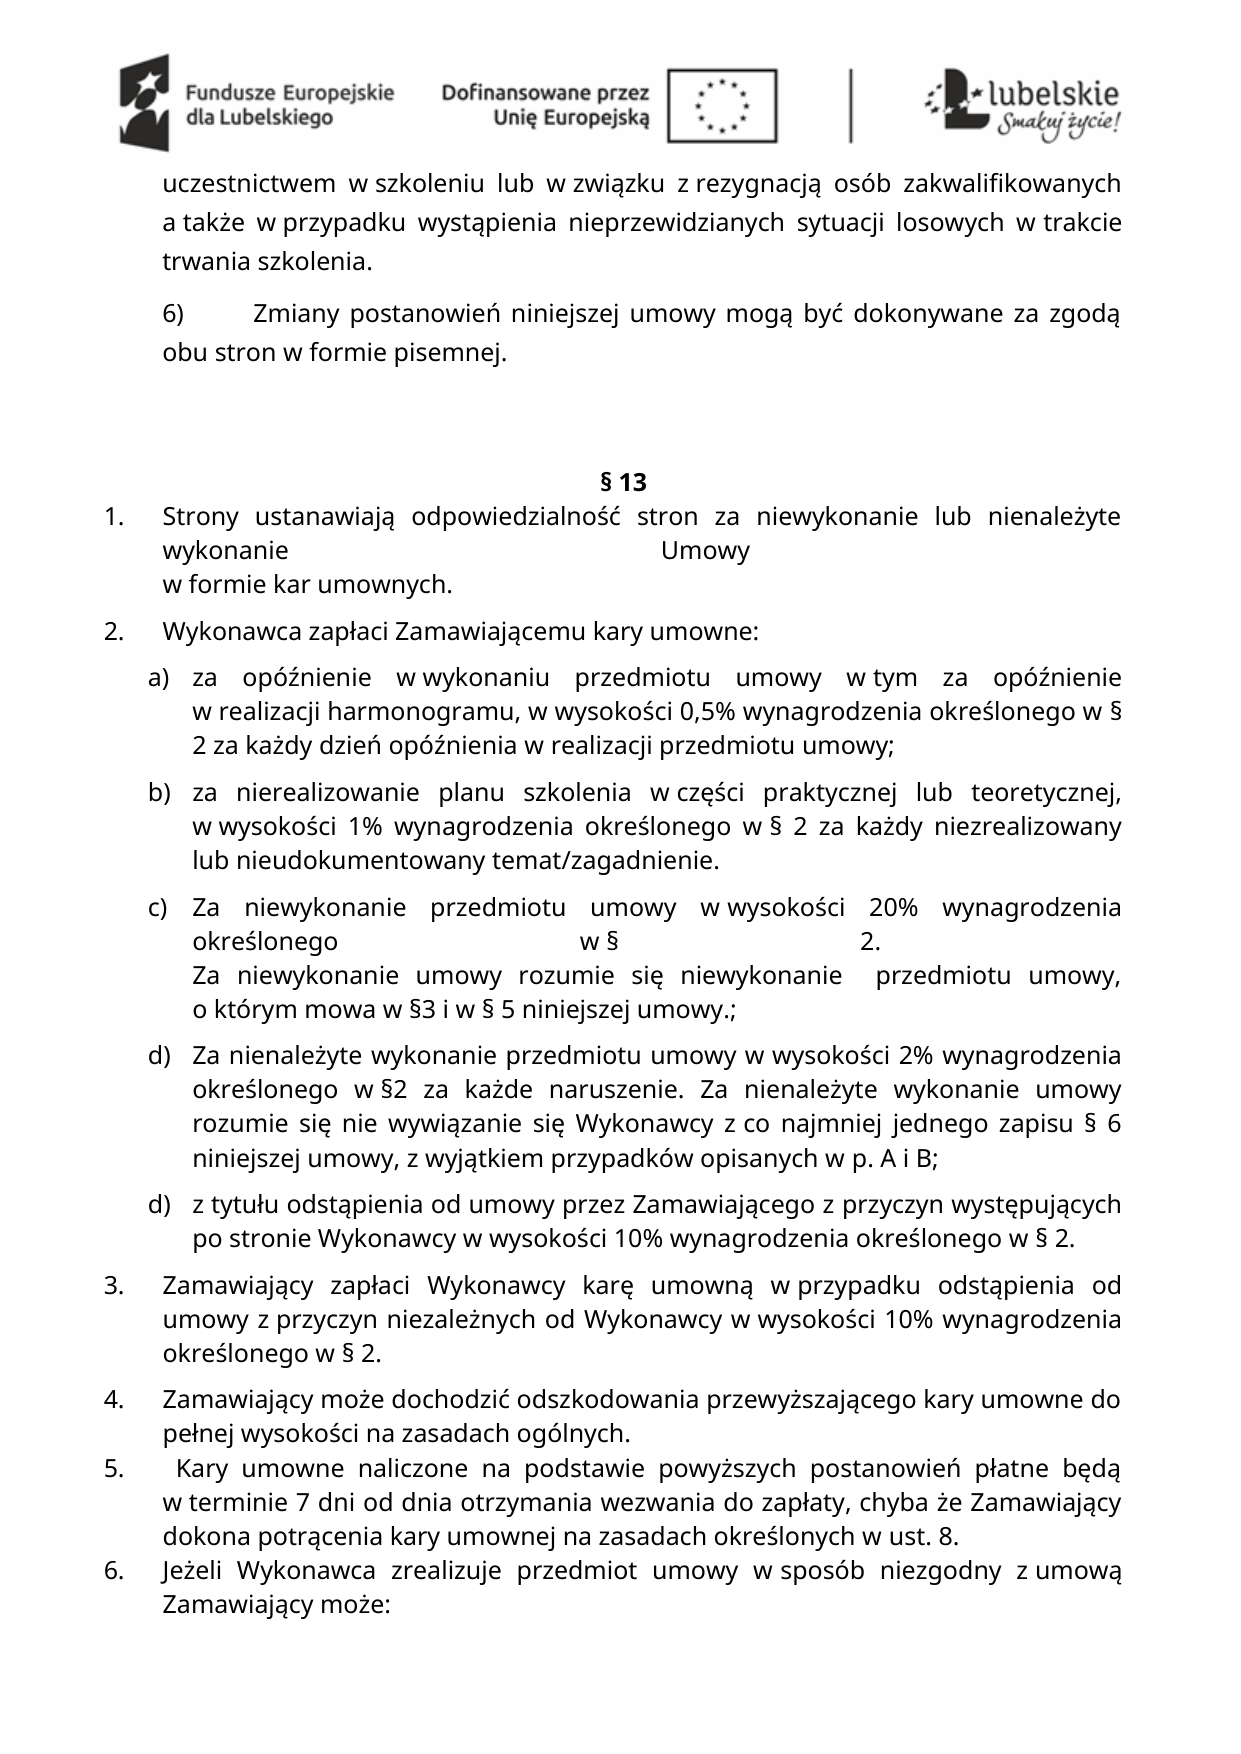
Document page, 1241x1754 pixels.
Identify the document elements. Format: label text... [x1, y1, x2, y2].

text 2. Wykonawca zapłaci Zamawiającemu kary umowne: [103, 613, 1122, 647]
text 1. Strony ustanawiają odpowiedzialność stron za niewykonanie lub nienależyte wykonanie Umowy w formie kar umownych. [103, 499, 1122, 601]
text c) Za niewykonanie przedmiotu umowy w wysokości 20% wynagrodzenia określonego w § 2. Za niewykonanie umowy rozumie się niewykonanie przedmiotu umowy, o którym mowa w §3 i w § 5 niniejszej umowy.; [148, 889, 1122, 1026]
text 4. Zamawiający może dochodzić odszkodowania przewyższającego kary umowne do pełnej wysokości na zasadach ogólnych. [103, 1382, 1122, 1450]
text d) Za nienależyte wykonanie przedmiotu umowy w wysokości 2% wynagrodzenia określonego w §2 za każde naruszenie. Za nienależyte wykonanie umowy rozumie się nie wywiązanie się Wykonawcy z co najmniej jednego zapisu § 6 niniejszej umowy, z wyjątkiem przypadków opisanych w p. A i B; [148, 1038, 1122, 1174]
text § 13 [95, 464, 1152, 499]
text b) za nierealizowanie planu szkolenia w części praktycznej lub teoretycznej, w wysokości 1% wynagrodzenia określonego w § 2 za każdy niezrealizowany lub nieudokumentowany temat/zagadnienie. [148, 774, 1122, 877]
text d) z tytułu odstąpienia od umowy przez Zamawiającego z przyczyn występujących po stronie Wykonawcy w wysokości 10% wynagrodzenia określonego w § 2. [148, 1187, 1122, 1255]
text 6) Zmiany postanowień niniejszej umowy mogą być dokonywane za zgodą obu stron w formie pisemnej. [162, 295, 1122, 369]
text 5. Kary umowne naliczone na podstawie powyższych postanowień płatne będą w terminie 7 dni od dnia otrzymania wezwania do zapłaty, chyba że Zamawiający dokona potrącenia kary umownej na zasadach określonych w ust. 8. [103, 1450, 1122, 1552]
text 6. Jeżeli Wykonawca zrealizuje przedmiot umowy w sposób niezgodny z umową Zamawiający może: [103, 1552, 1122, 1621]
picture [94, 29, 1146, 166]
text a) za opóźnienie w wykonaniu przedmiotu umowy w tym za opóźnienie w realizacji harmonogramu, w wysokości 0,5% wynagrodzenia określonego w § 2 za każdy dzień opóźnienia w realizacji przedmiotu umowy; [148, 660, 1122, 762]
text 3. Zamawiający zapłaci Wykonawcy karę umowną w przypadku odstąpienia od umowy z przyczyn niezależnych od Wykonawcy w wysokości 10% wynagrodzenia określonego w § 2. [103, 1267, 1122, 1369]
